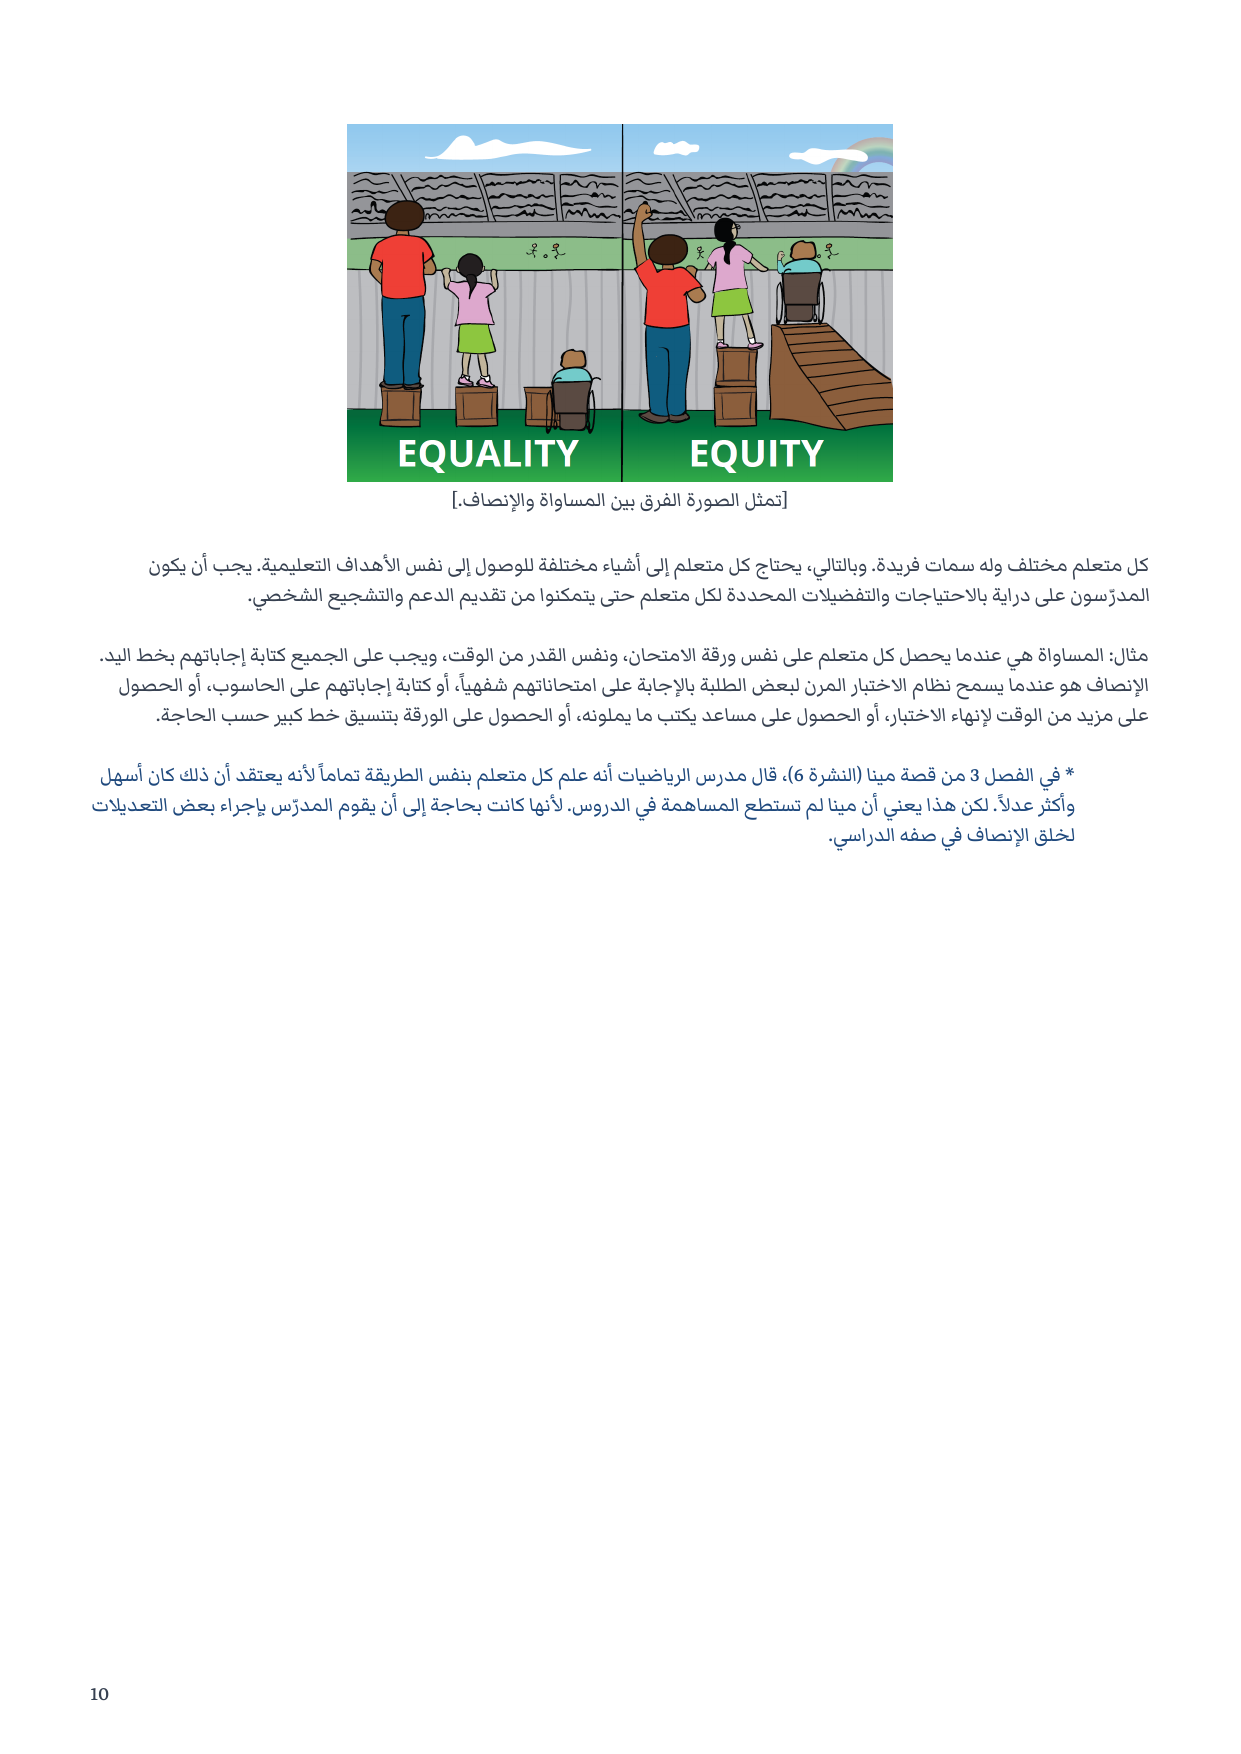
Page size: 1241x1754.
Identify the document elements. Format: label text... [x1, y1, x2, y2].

text مثال: المساواة هي عندما يحصل كل متعلم على نفس ورقة الامتحان، ونفس القدر من الوقت، ويجب على الجميع كتابة إجاباتهم بخط اليد. الإنصاف هو عندما يسمح نظام الاختبار المرن لبعض الطلبة بالإجابة على امتحاناتهم شفهياً، أو كتابة إجاباتهم على الحاسوب، أو الحصول على مزيد من الوقت لإنهاء الاختبار، أو الحصول على مساعد يكتب ما يملونه، أو الحصول على الورقة بتنسيق خط كبير حسب الحاجة. [90, 641, 1150, 731]
picture [347, 124, 893, 482]
text [تمثل الصورة الفرق بين المساواة والإنصاف.] [90, 486, 1150, 516]
text * في الفصل 3 من قصة مينا (النشرة 6)، قال مدرس الرياضيات أنه علم كل متعلم بنفس الطريقة تماماً لأنه يعتقد أن ذلك كان أسهل وأكثر عدلاً. لكن هذا يعني أن مينا لم تستطع المساهمة في الدروس. لأنها كانت بحاجة إلى أن يقوم المدرّس بإجراء بعض التعديلات لخلق الإنصاف في صفه الدراسي. [90, 761, 1075, 851]
text كل متعلم مختلف وله سمات فريدة. وبالتالي، يحتاج كل متعلم إلى أشياء مختلفة للوصول إلى نفس الأهداف التعليمية. يجب أن يكون المدرّسون على دراية بالاحتياجات والتفضيلات المحددة لكل متعلم حتى يتمكنوا من تقديم الدعم والتشجيع الشخصي. [90, 551, 1150, 611]
